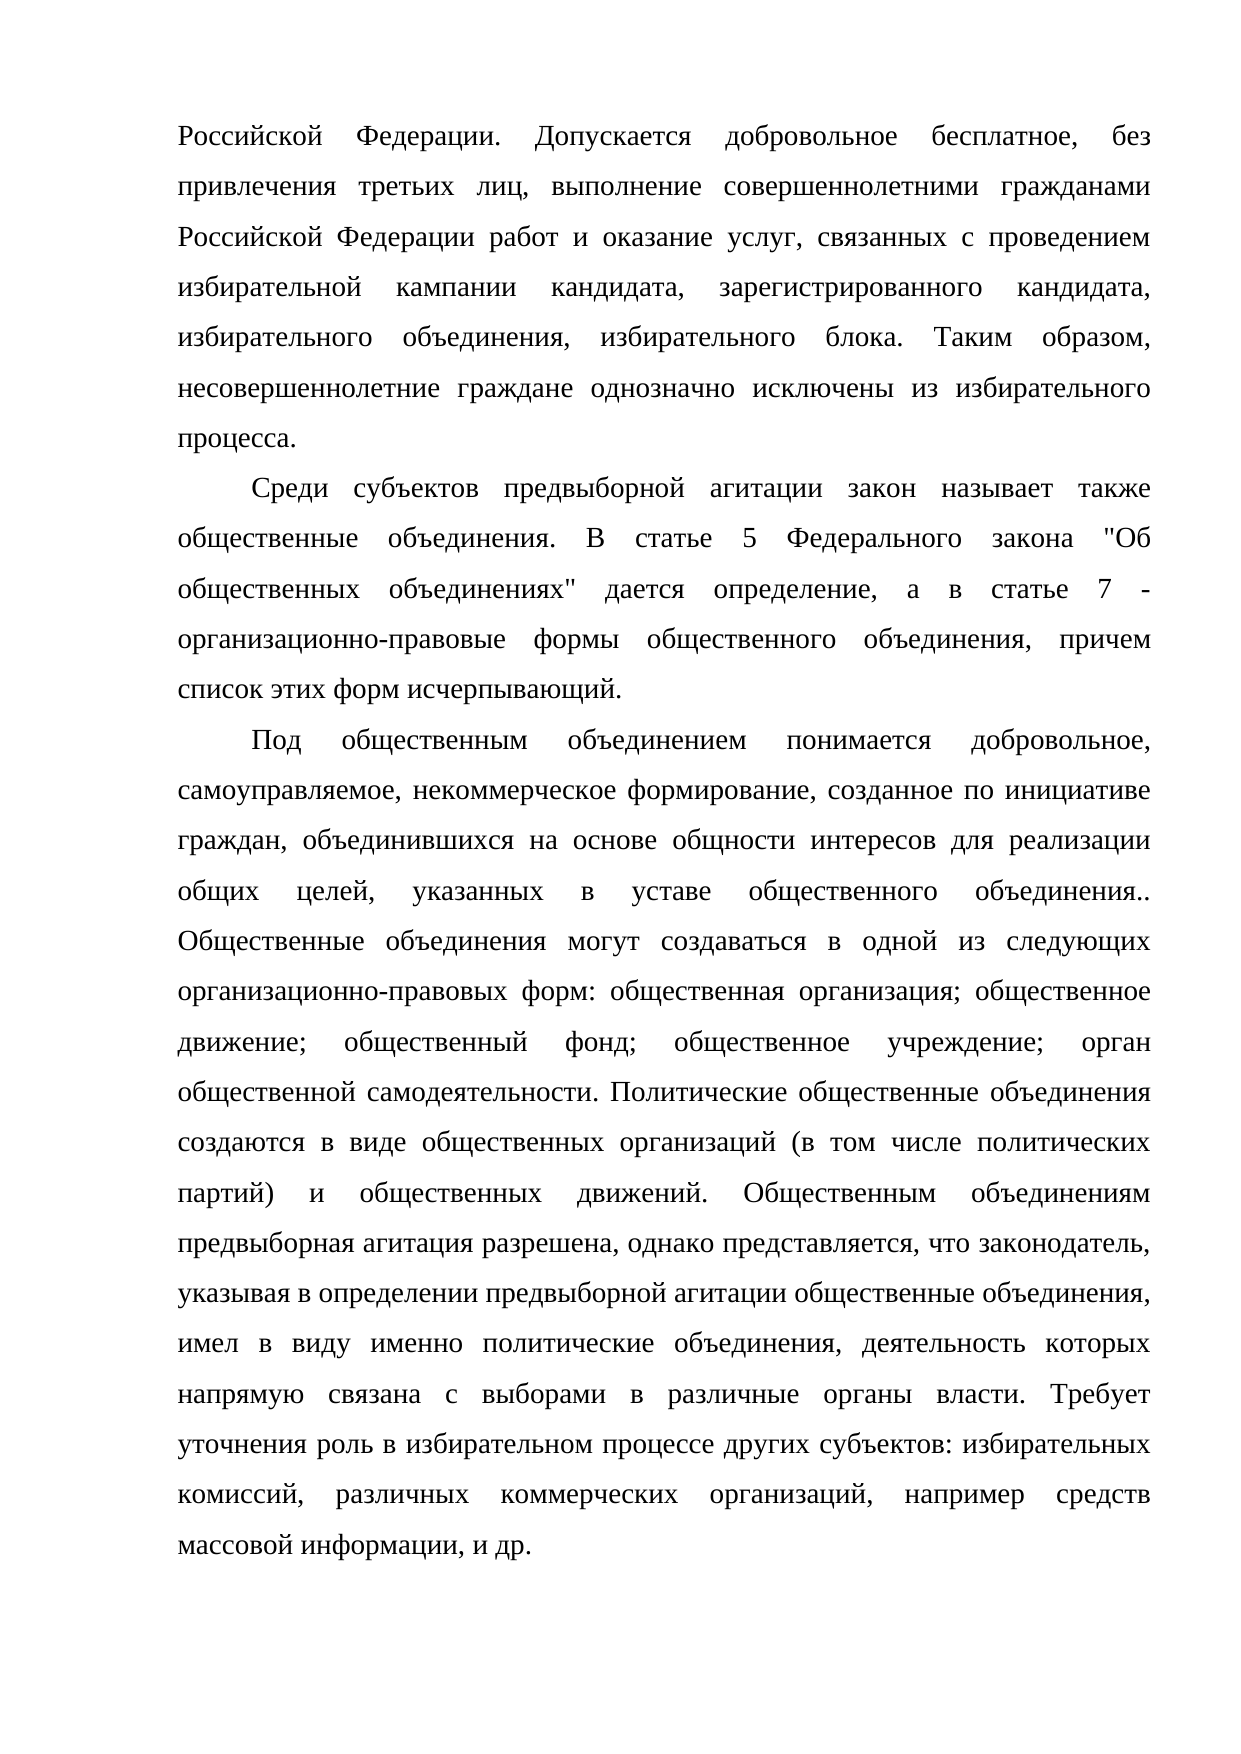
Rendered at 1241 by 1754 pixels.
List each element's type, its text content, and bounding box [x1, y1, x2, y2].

text Среди субъектов предвыборной агитации закон называет также общественные объединения. В статье 5 Федерального закона "Об общественных объединениях" дается определение, а в статье 7 - организационно-правовые формы общественного объединения, причем список этих форм исчерпывающий. [177, 470, 1152, 705]
text Под общественным объединением понимается добровольное, самоуправляемое, некоммерческое формирование, созданное по инициативе граждан, объединившихся на основе общности интересов для реализации общих целей, указанных в уставе общественного объединения.. Общественные объединения могут создаваться в одной из следующих организационно-правовых форм: общественная организация; общественное движение; общественный фонд; общественное учреждение; орган общественной самодеятельности. Политические общественные объединения создаются в виде общественных организаций (в том числе политических партий) и общественных движений. Общественным объединениям предвыборная агитация разрешена, однако представляется, что законодатель, указывая в определении предвыборной агитации общественные объединения, имел в виду именно политические объединения, деятельность которых напрямую связана с выборами в различные органы власти. Требует уточнения роль в избирательном процессе других субъектов: избирательных комиссий, различных коммерческих организаций, например средств массовой информации, и др. [177, 722, 1152, 1560]
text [177, 118, 1152, 453]
